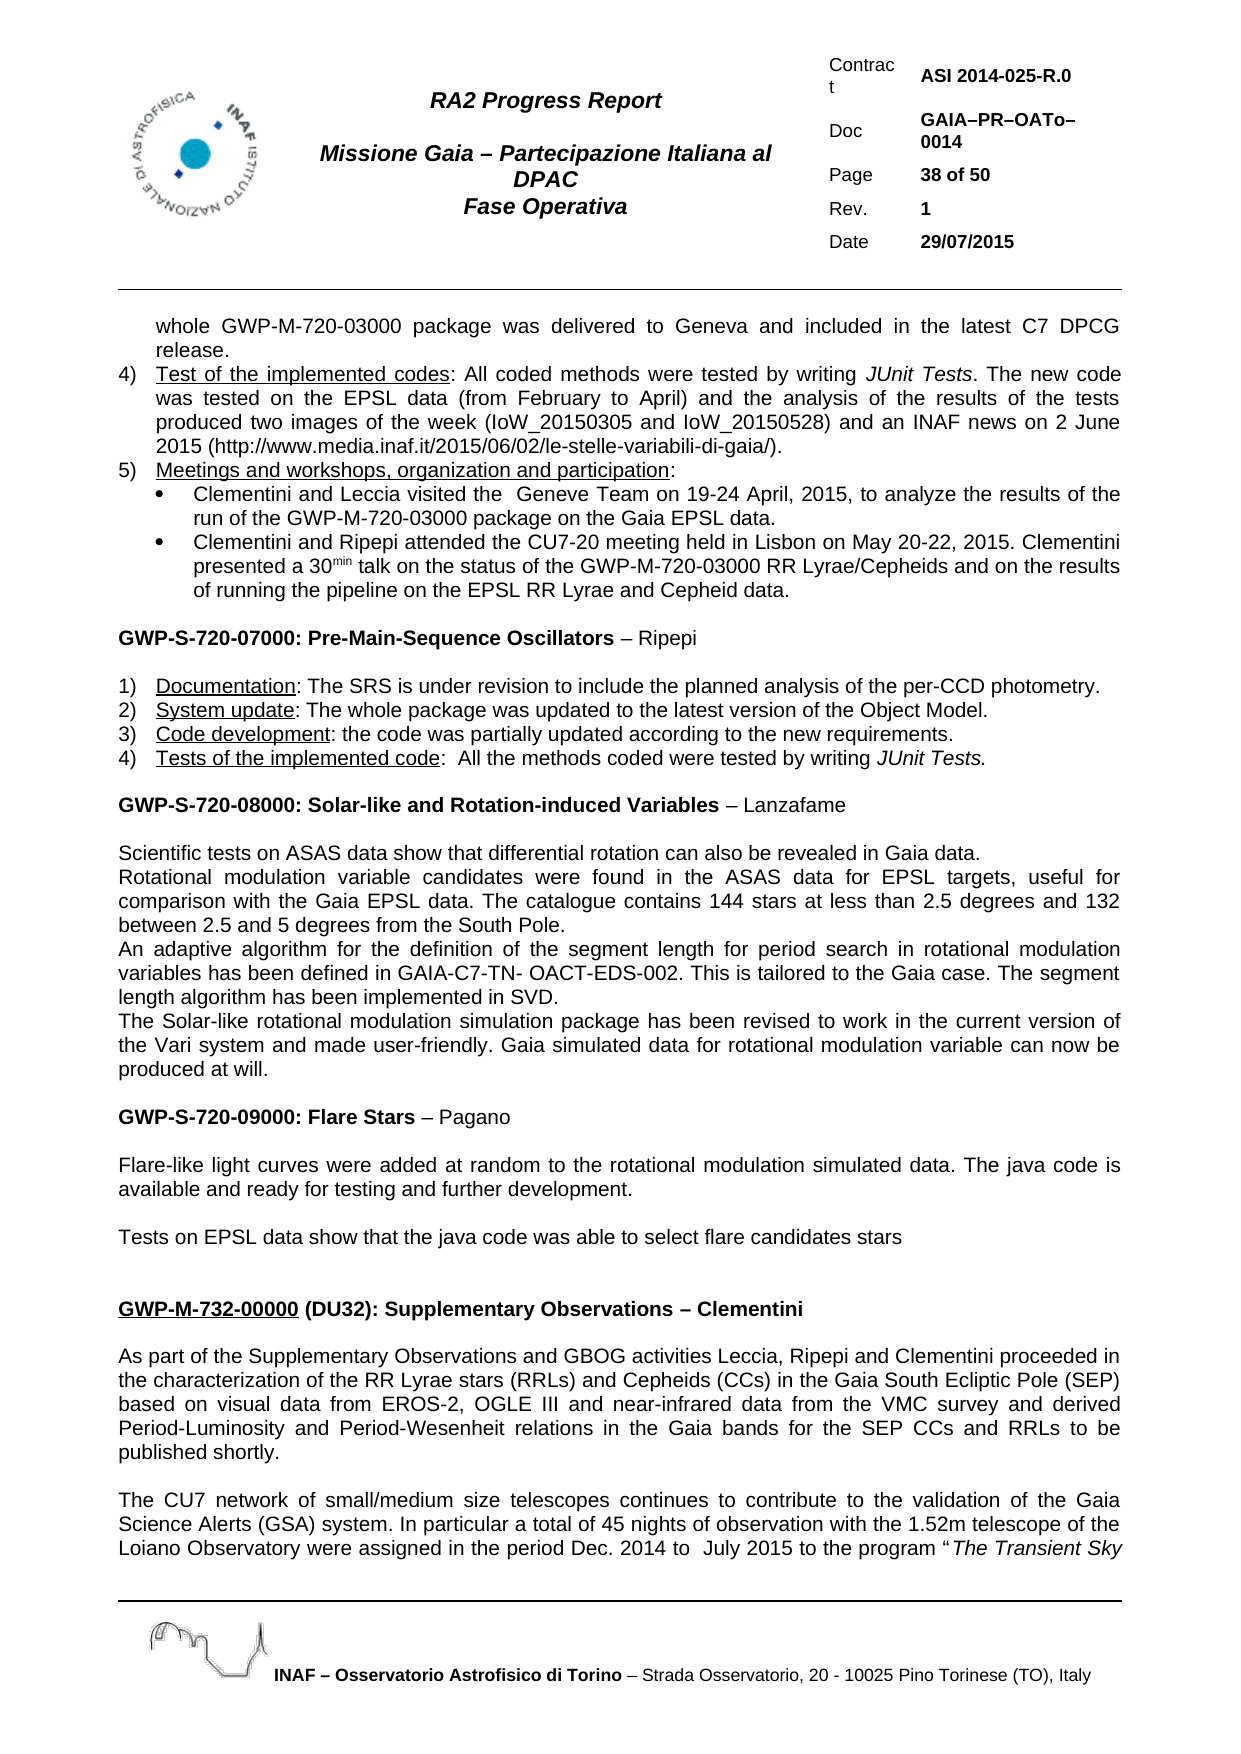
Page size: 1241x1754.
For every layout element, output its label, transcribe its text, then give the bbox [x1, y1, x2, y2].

text GWP-S-720-09000: Flare Stars – Pagano [118, 1105, 1122, 1129]
list Meetings and workshops, organization and participation: [118, 458, 1122, 482]
picture [148, 1622, 269, 1682]
list Code development: the code was partially updated according to the new requirements. [118, 721, 1122, 745]
text An adaptive algorithm for the definition of the segment length for period search in rotational modulation variables has been defined in GAIA-C7-TN- OACT-EDS-002. This is tailored to the Gaia case. The segment length algorithm has been implemented in SVD. [118, 937, 1122, 1009]
text Scientific tests on ASAS data show that differential rotation can also be revealed in Gaia data. [118, 841, 1122, 865]
text As part of the Supplementary Observations and GBOG activities Leccia, Ripepi and Clementini proceeded in the characterization of the RR Lyrae stars (RRLs) and Cepheids (CCs) in the Gaia South Ecliptic Pole (SEP) based on visual data from EROS-2, OGLE III and near-infrared data from the VMC survey and derived Period-Luminosity and Period-Wesenheit relations in the Gaia bands for the SEP CCs and RRLs to be published shortly. [118, 1344, 1122, 1464]
text GWP-S-720-08000: Solar-like and Rotation-induced Variables – Lanzafame [118, 793, 1122, 817]
text GWP-S-720-07000: Pre-Main-Sequence Oscillators – Ripepi [118, 626, 1122, 649]
list System update: The whole package was updated to the latest version of the Object Model. [118, 697, 1122, 721]
text GWP-M-732-00000 (DU32): Supplementary Observations – Clementini [118, 1296, 1122, 1320]
list Documentation: The SRS is under revision to include the planned analysis of the per-CCD photometry. [118, 673, 1122, 697]
text Tests on EPSL data show that the java code was able to select flare candidates stars [118, 1224, 1122, 1248]
list Clementini and Leccia visited the Geneve Team on 19-24 April, 2015, to analyze the results of the run of the GWP-M-720-03000 package on the Gaia EPSL data. [156, 482, 1122, 530]
list Tests of the implemented code: All the methods coded were tested by writing JUnit Tests. [118, 745, 1122, 769]
text Rotational modulation variable candidates were found in the ASAS data for EPSL targets, useful for comparison with the Gaia EPSL data. The catalogue contains 144 stars at less than 2.5 degrees and 132 between 2.5 and 5 degrees from the South Pole. [118, 865, 1122, 937]
picture [129, 89, 258, 218]
text Flare-like light curves were added at random to the rotational modulation simulated data. The java code is available and ready for testing and further development. [118, 1153, 1122, 1201]
list Test of the implemented codes: All coded methods were tested by writing JUnit Tests. The new code was tested on the EPSL data (from February to April) and the analysis of the results of the tests produced two images of the week (IoW_20150305 and IoW_20150528) and an INAF news on 2 June 2015 (http://www.media.inaf.it/2015/06/02/le-stelle-variabili-di-gaia/). [118, 362, 1122, 458]
list Clementini and Ripepi attended the CU7-20 meeting held in Lisbon on May 20-22, 2015. Clementini presented a 30min talk on the status of the GWP-M-720-03000 RR Lyrae/Cepheids and on the results of running the pipeline on the EPSL RR Lyrae and Cepheid data. [156, 530, 1122, 602]
text The Solar-like rotational modulation simulation package has been revised to work in the current version of the Vari system and made user-friendly. Gaia simulated data for rotational modulation variable can now be produced at will. [118, 1009, 1122, 1081]
